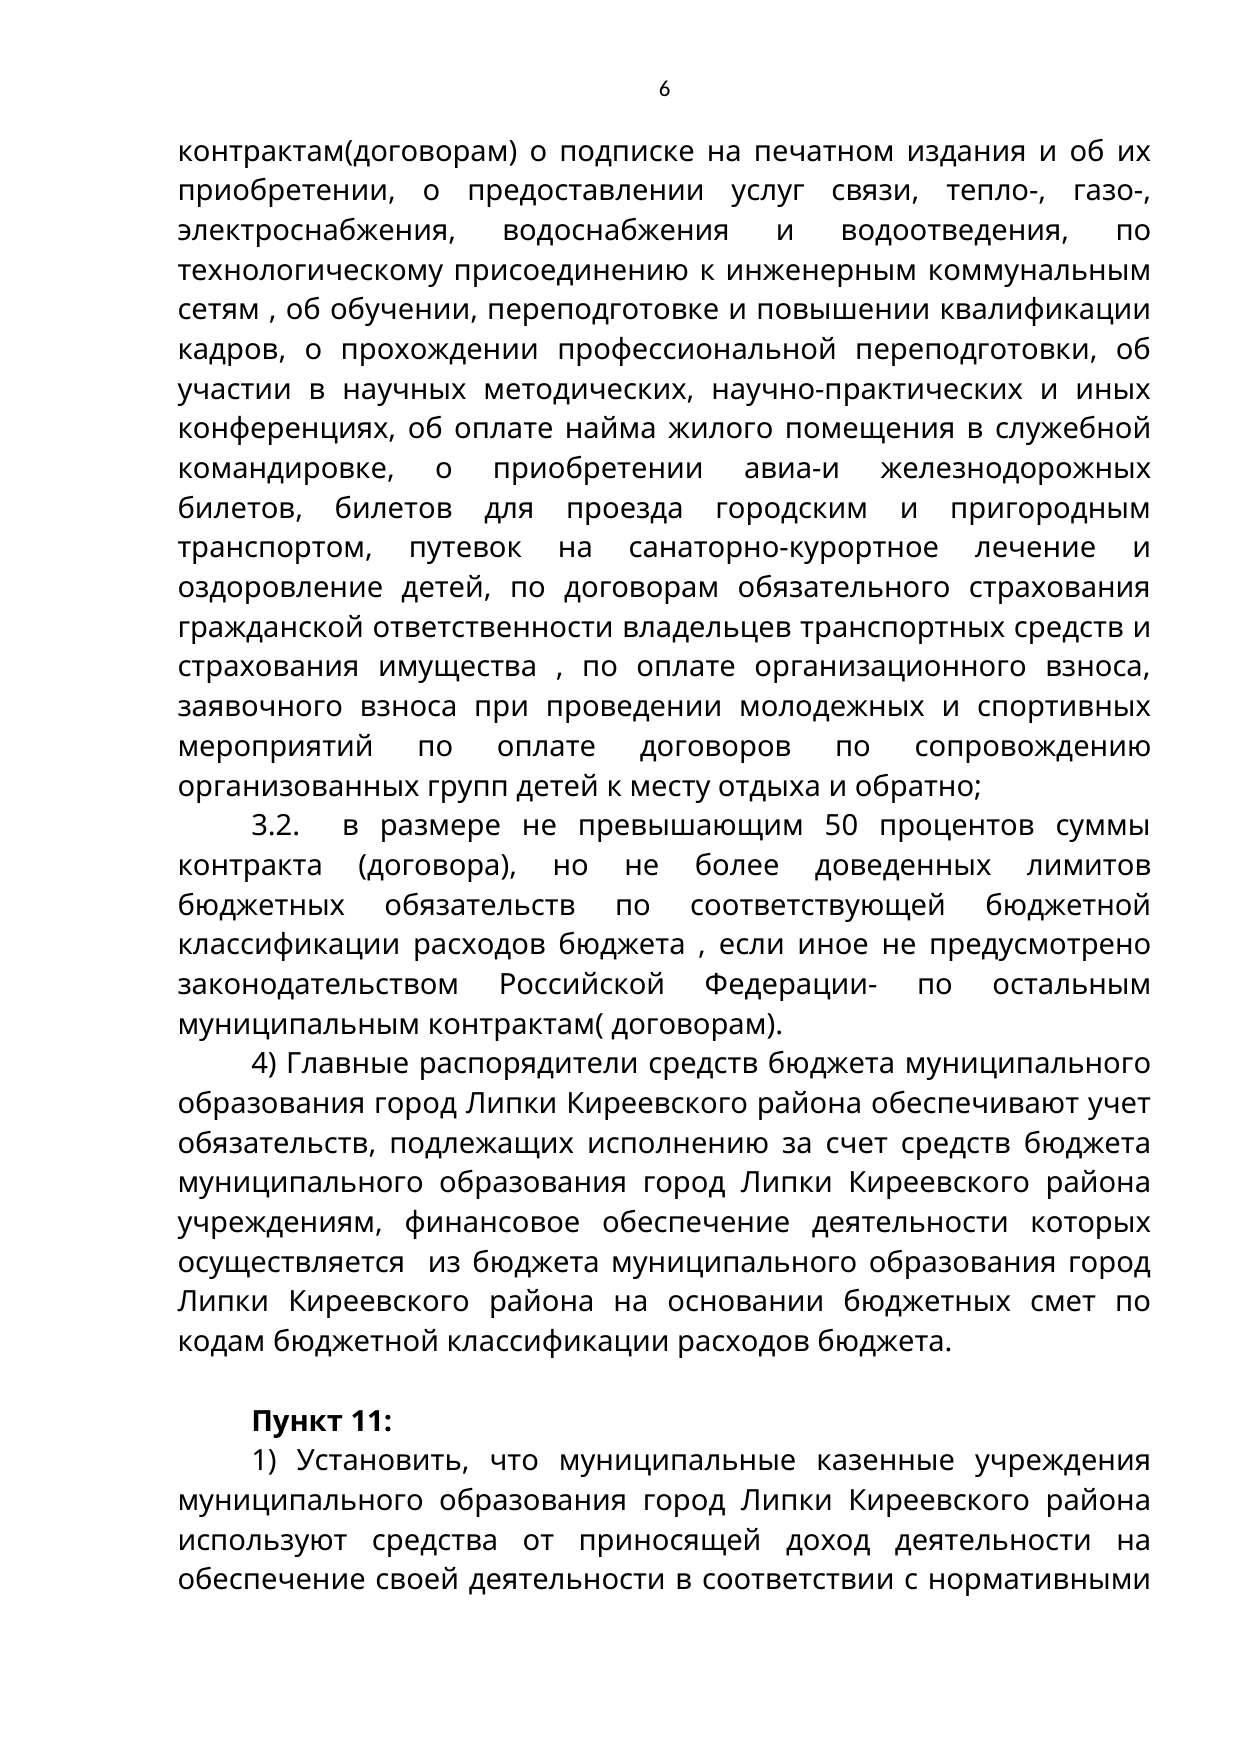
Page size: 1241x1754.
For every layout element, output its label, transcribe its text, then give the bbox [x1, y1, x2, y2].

text Пункт 11: [177, 1400, 1152, 1439]
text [177, 130, 1152, 804]
text 4) Главные распорядители средств бюджета муниципального образования город Липки Киреевского района обеспечивают учет обязательств, подлежащих исполнению за счет средств бюджета муниципального образования город Липки Киреевского района учреждениям, финансовое обеспечение деятельности которых осуществляется из бюджета муниципального образования город Липки Киреевского района на основании бюджетных смет по кодам бюджетной классификации расходов бюджета. [177, 1043, 1152, 1360]
text 3.2. в размере не превышающим 50 процентов суммы контракта (договора), но не более доведенных лимитов бюджетных обязательств по соответствующей бюджетной классификации расходов бюджета , если иное не предусмотрено законодательством Российской Федерации- по остальным муниципальным контрактам( договорам). [177, 804, 1152, 1043]
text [177, 1439, 1152, 1598]
